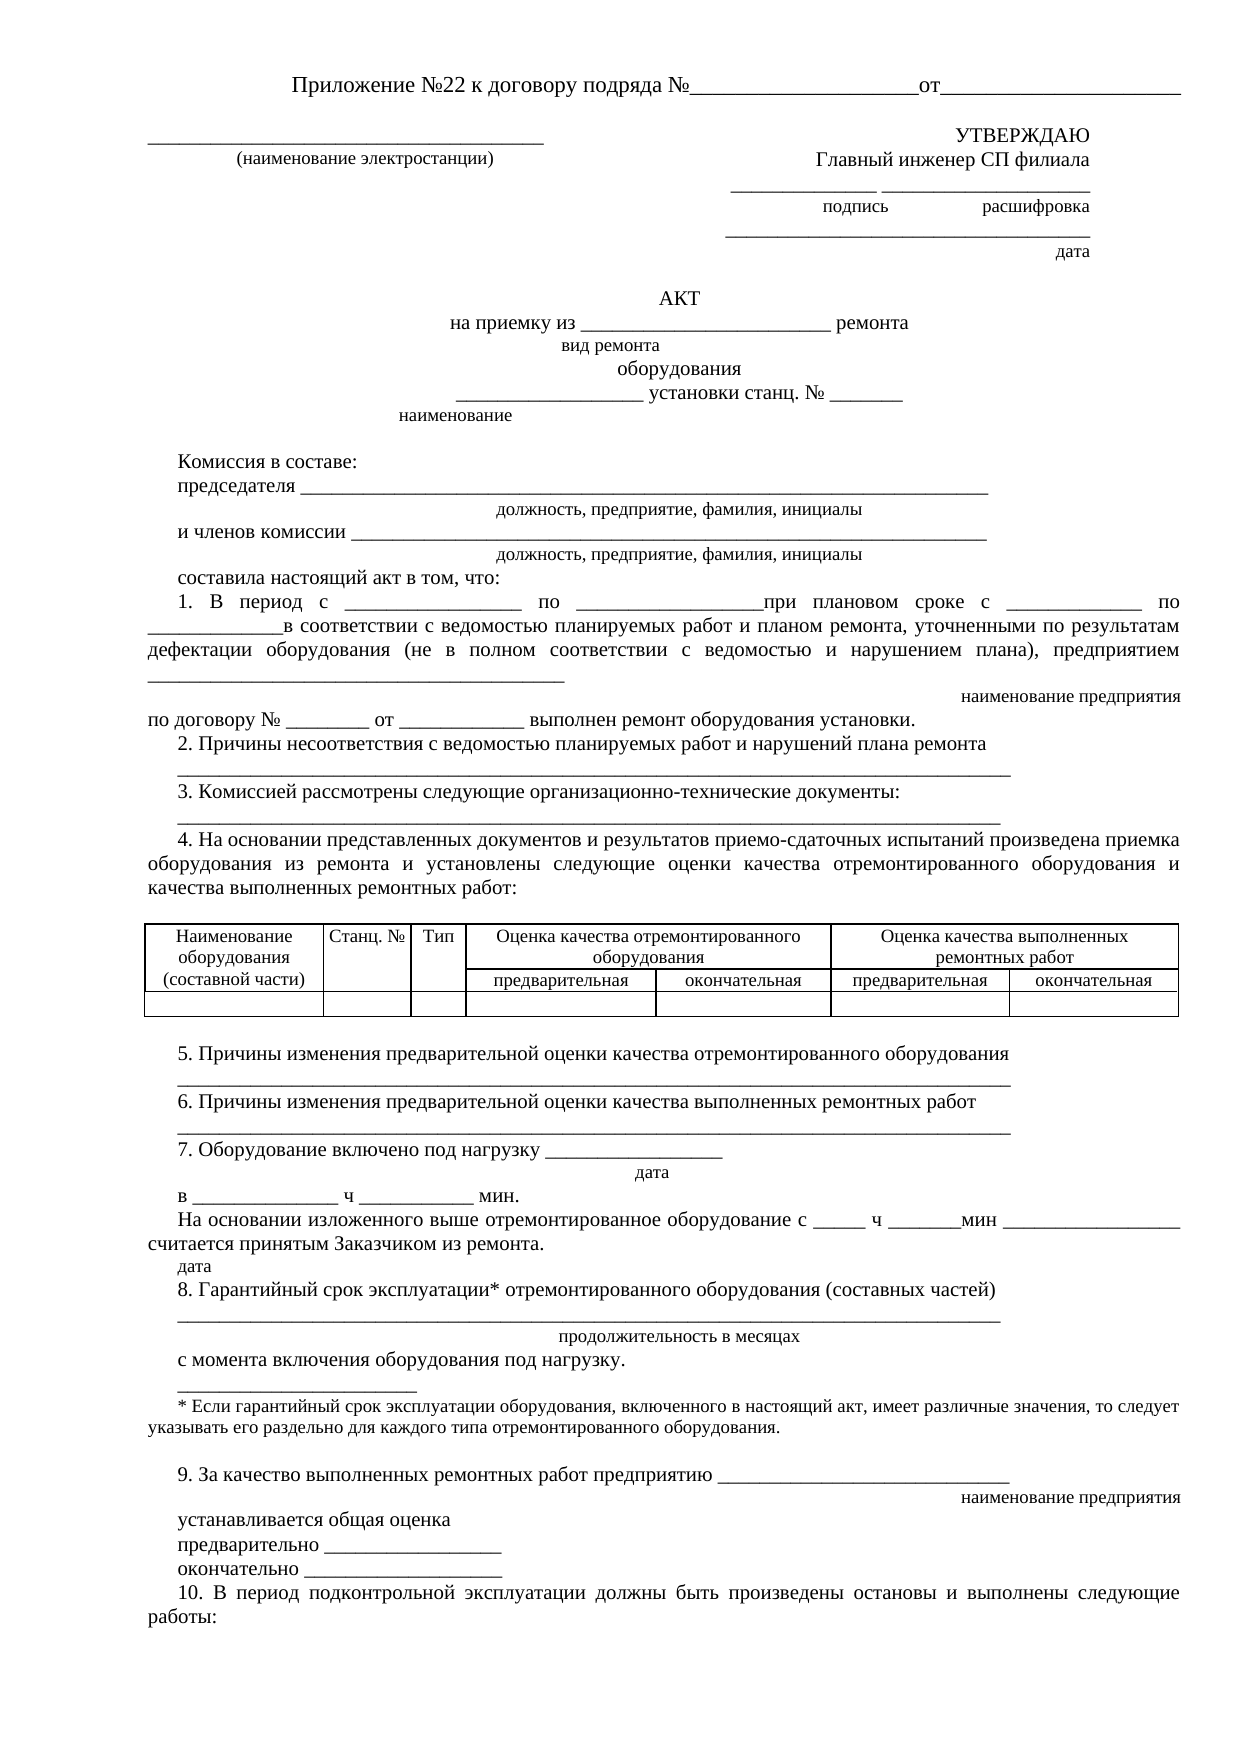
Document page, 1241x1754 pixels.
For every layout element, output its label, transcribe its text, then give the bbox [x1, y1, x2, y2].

text 2. Причины несоответствия с ведомостью планируемых работ и нарушений плана ремонта [148, 731, 1181, 755]
text составила настоящий акт в том, что: [148, 565, 1181, 589]
text 7. Оборудование включено под нагрузку _________________ [148, 1137, 1181, 1161]
text 5. Причины изменения предварительной оценки качества отремонтированного оборудования [148, 1041, 1181, 1065]
text 3. Комиссией рассмотрены следующие организационно-технические документы: [148, 779, 1181, 803]
text * Если гарантийный срок эксплуатации оборудования, включенного в настоящий акт, имеет различные значения, то следует указывать его раздельно для каждого типа отремонтированного оборудования. [148, 1394, 1181, 1438]
table_header Тип [412, 925, 465, 991]
text в ______________ ч ___________ мин. [148, 1183, 1181, 1207]
text _______________________________________________________________________________ [148, 803, 1181, 827]
text устанавливается общая оценка [148, 1507, 1181, 1531]
text оборудования [148, 356, 1181, 380]
text На основании изложенного выше отремонтированное оборудование с _____ ч _______мин _________________ считается принятым Заказчиком из ремонта. [148, 1207, 1181, 1255]
text на приемку из ________________________ ремонта [148, 310, 1181, 334]
table_header Станц. № [324, 925, 410, 991]
text должность, предприятие, фамилия, инициалы [148, 543, 1181, 565]
text ________________________________________________________________________________ [148, 755, 1181, 779]
text _______________________________________________________________________________ [148, 1301, 1181, 1325]
table_header Наименование оборудования (составной части) [146, 925, 323, 991]
text _______________________ [148, 1371, 1181, 1394]
text ________________________________________________________________________________ [148, 1065, 1181, 1089]
text 9. За качество выполненных ремонтных работ предприятию ____________________________ [148, 1462, 1181, 1486]
text АКТ [148, 286, 1181, 310]
text председателя __________________________________________________________________ [148, 473, 1181, 497]
text __________________ установки станц. № _______ [148, 380, 1181, 404]
table_header ______________________________________ (наименование электростанции) [145, 123, 620, 262]
text 1. В период с _________________ по __________________при плановом сроке с _____________ по _____________в соответствии с ведомостью планируемых работ и планом ремонта, уточненными по результатам дефектации оборудования (не в полном соответствии с ведомостью и нарушением плана), предприятием ________________________________________ [148, 589, 1181, 685]
text 8. Гарантийный срок эксплуатации* отремонтированного оборудования (составных частей) [148, 1277, 1181, 1301]
text Комиссия в составе: [148, 449, 1181, 473]
text наименование предприятия [148, 1486, 1181, 1507]
text 10. В период подконтрольной эксплуатации должны быть произведены остановы и выполнены следующие работы: [148, 1579, 1181, 1628]
text должность, предприятие, фамилия, инициалы [148, 497, 1181, 519]
text 6. Причины изменения предварительной оценки качества выполненных ремонтных работ [148, 1089, 1181, 1113]
text наименование [148, 404, 1181, 425]
text вид ремонта [148, 334, 1181, 356]
text предварительно _________________ [148, 1531, 1181, 1556]
text с момента включения оборудования под нагрузку. [148, 1346, 1181, 1371]
text дата [148, 1255, 1181, 1277]
text по договору № ________ от ____________ выполнен ремонт оборудования установки. [148, 707, 1181, 731]
text продолжительность в месяцах [148, 1325, 1181, 1346]
text Приложение №22 к договору подряда №____________________от_____________________ [148, 71, 1181, 98]
text 4. На основании представленных документов и результатов приемо-сдаточных испытаний произведена приемка оборудования из ремонта и установлены следующие оценки качества отремонтированного оборудования и качества выполненных ремонтных работ: [148, 827, 1181, 899]
text окончательно ___________________ [148, 1556, 1181, 1579]
text ________________________________________________________________________________ [148, 1113, 1181, 1137]
text дата [148, 1161, 1181, 1183]
text наименование предприятия [148, 685, 1181, 707]
text и членов комиссии _____________________________________________________________ [148, 519, 1181, 543]
